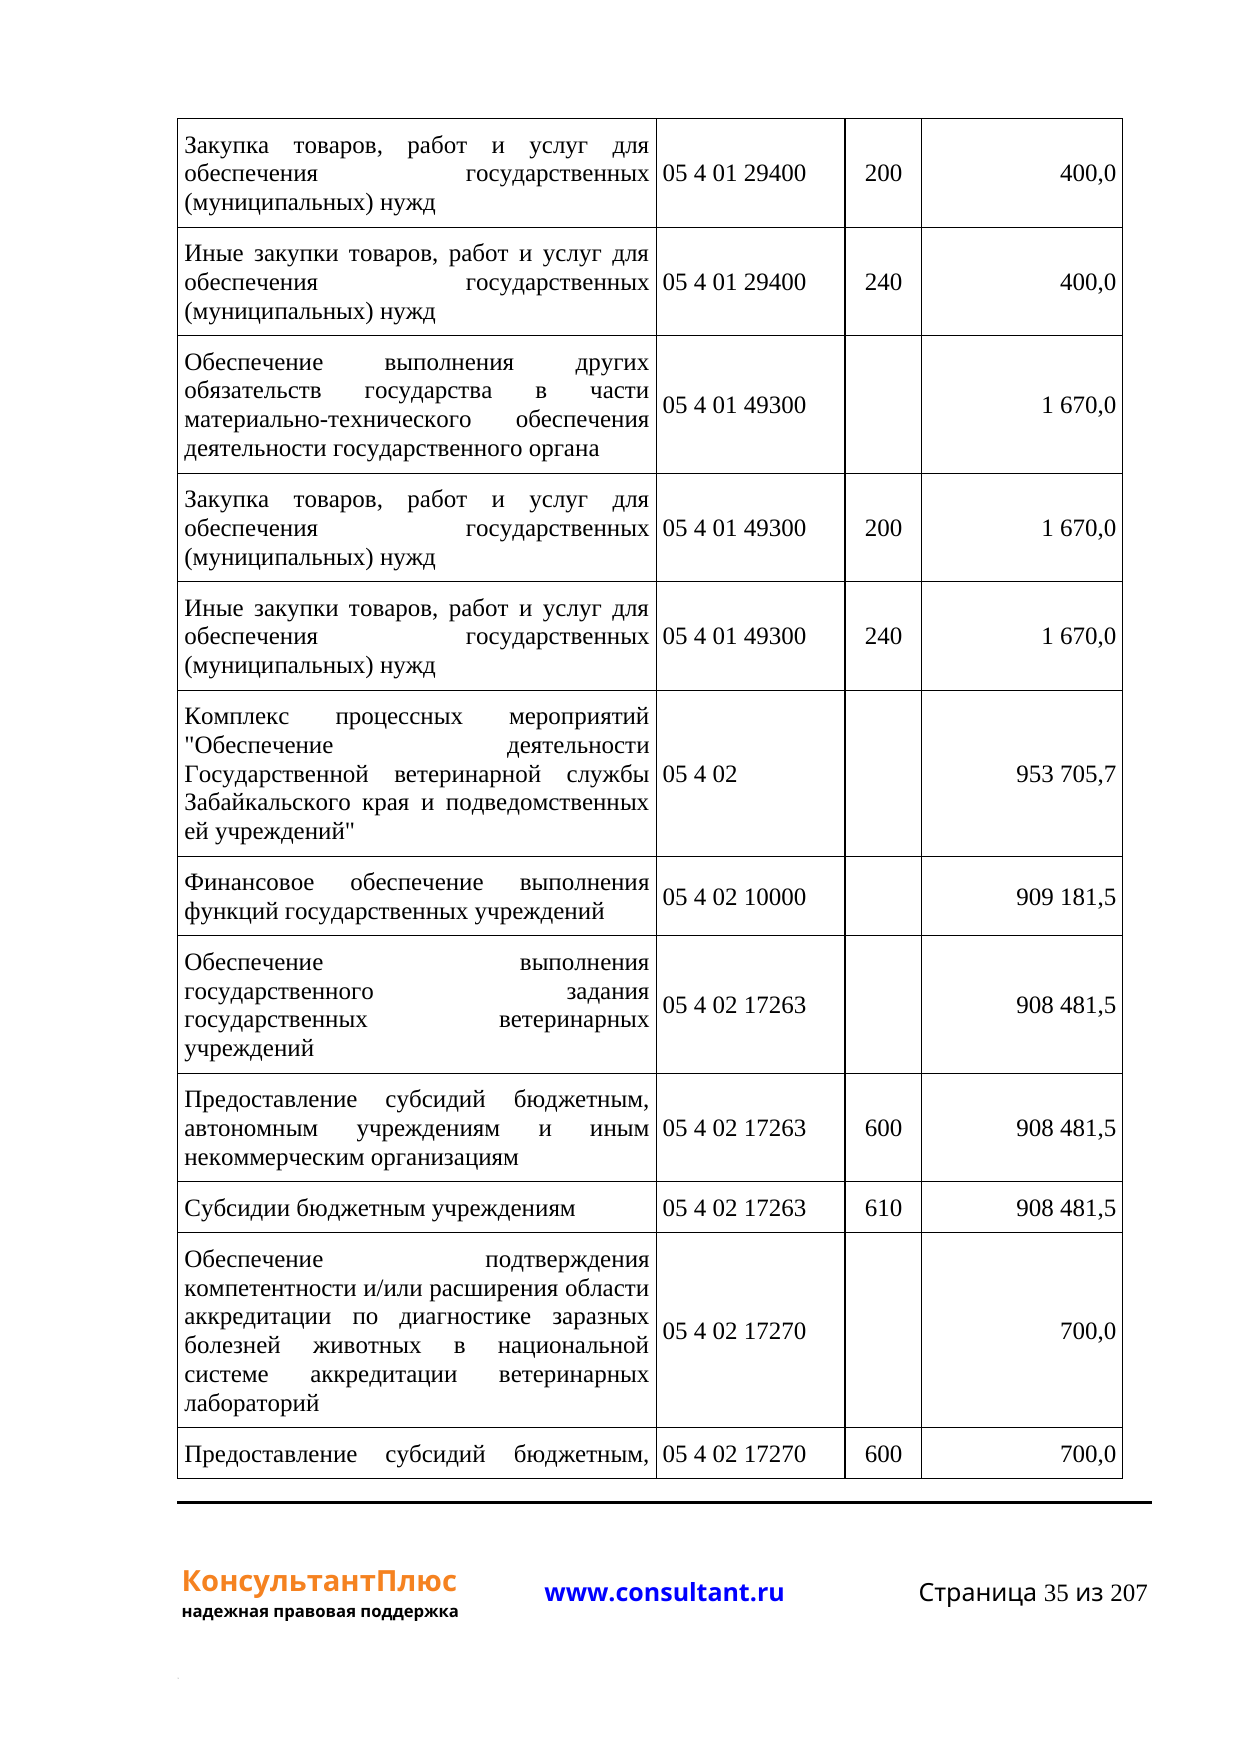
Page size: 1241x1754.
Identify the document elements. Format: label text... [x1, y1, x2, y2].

table_cell 1 670,0 [922, 474, 1122, 581]
table_cell Финансовое обеспечение выполнения функций государственных учреждений [178, 857, 656, 935]
table_cell 600 [846, 1074, 921, 1181]
table_cell 05 4 02 17270 [657, 1233, 844, 1427]
table_cell 05 4 01 49300 [657, 336, 844, 472]
table_cell 240 [846, 582, 921, 689]
table_cell 05 4 01 49300 [657, 582, 844, 689]
table_cell 05 4 02 17270 [657, 1428, 844, 1478]
table_cell 200 [846, 119, 921, 227]
table_cell 908 481,5 [922, 1182, 1122, 1232]
table_cell [846, 857, 921, 935]
table_cell Обеспечение подтверждения компетентности и/или расширения области аккредитации по диагностике заразных болезней животных в национальной системе аккредитации ветеринарных лабораторий [178, 1233, 656, 1427]
table_cell 05 4 02 17263 [657, 936, 844, 1073]
table_cell Обеспечение выполнения государственного задания государственных ветеринарных учреждений [178, 936, 656, 1073]
table_cell Иные закупки товаров, работ и услуг для обеспечения государственных (муниципальных) нужд [178, 582, 656, 689]
table_cell 600 [846, 1428, 921, 1478]
table_cell Закупка товаров, работ и услуг для обеспечения государственных (муниципальных) нужд [178, 474, 656, 581]
table_cell 05 4 02 17263 [657, 1182, 844, 1232]
table_cell 05 4 01 29400 [657, 228, 844, 335]
table_cell 1 670,0 [922, 582, 1122, 689]
table_cell 908 481,5 [922, 1074, 1122, 1181]
table_cell Закупка товаров, работ и услуг для обеспечения государственных (муниципальных) нужд [178, 119, 656, 227]
table_cell 700,0 [922, 1428, 1122, 1478]
table_cell [846, 691, 921, 856]
table_cell 05 4 01 29400 [657, 119, 844, 227]
table_cell Предоставление субсидий бюджетным, автономным учреждениям и иным некоммерческим организациям [178, 1074, 656, 1181]
table_cell 400,0 [922, 119, 1122, 227]
table_cell 05 4 01 49300 [657, 474, 844, 581]
table_cell 400,0 [922, 228, 1122, 335]
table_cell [178, 1428, 656, 1478]
table_cell 200 [846, 474, 921, 581]
table_cell [846, 936, 921, 1073]
table_cell 953 705,7 [922, 691, 1122, 856]
table_cell [846, 336, 921, 472]
table_cell 909 181,5 [922, 857, 1122, 935]
table_cell 05 4 02 10000 [657, 857, 844, 935]
table_cell 05 4 02 [657, 691, 844, 856]
table_cell Комплекс процессных мероприятий "Обеспечение деятельности Государственной ветеринарной службы Забайкальского края и подведомственных ей учреждений" [178, 691, 656, 856]
table_cell 908 481,5 [922, 936, 1122, 1073]
table_cell 1 670,0 [922, 336, 1122, 472]
table_cell 700,0 [922, 1233, 1122, 1427]
table_cell 240 [846, 228, 921, 335]
table_cell 610 [846, 1182, 921, 1232]
table_cell 05 4 02 17263 [657, 1074, 844, 1181]
table_cell [846, 1233, 921, 1427]
table_cell Иные закупки товаров, работ и услуг для обеспечения государственных (муниципальных) нужд [178, 228, 656, 335]
table_cell Субсидии бюджетным учреждениям [178, 1182, 656, 1232]
table_cell Обеспечение выполнения других обязательств государства в части материально-технического обеспечения деятельности государственного органа [178, 336, 656, 472]
